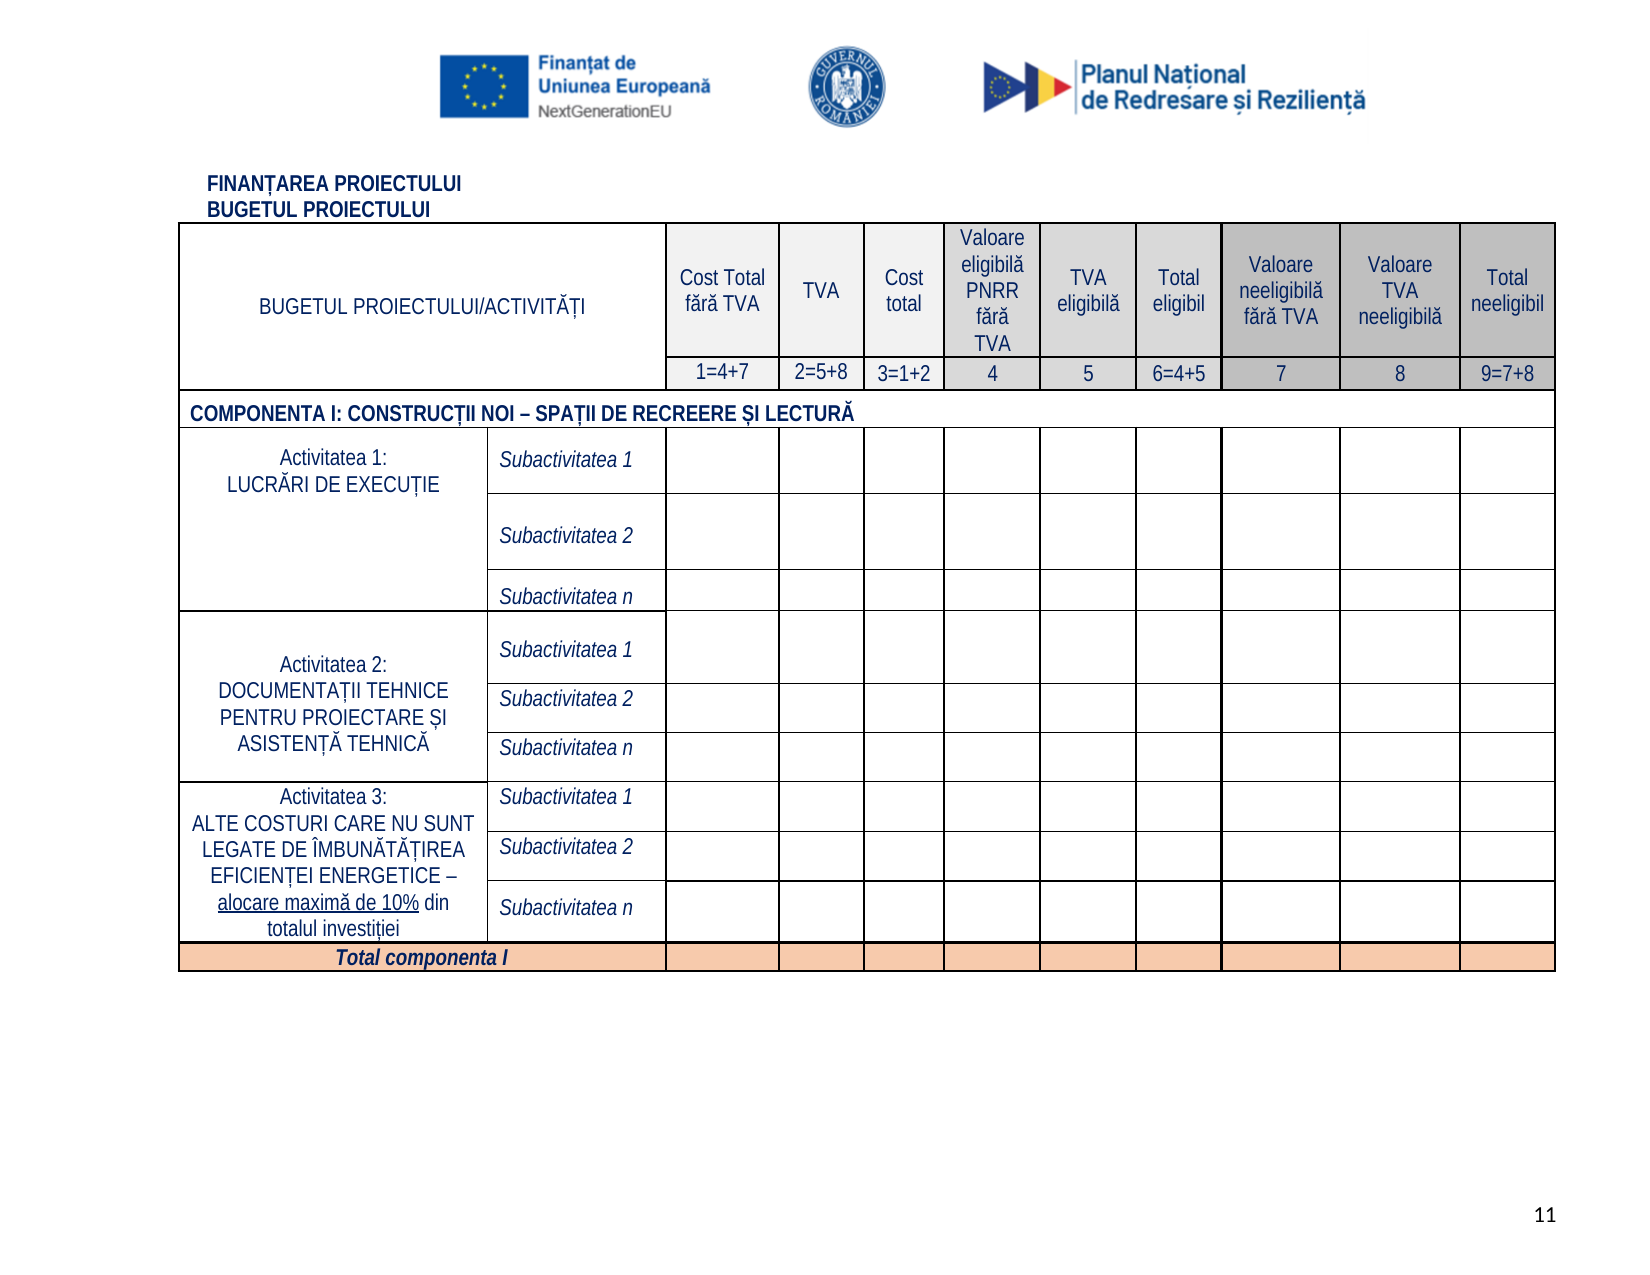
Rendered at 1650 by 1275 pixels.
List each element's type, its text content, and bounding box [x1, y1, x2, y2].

table_cell 9=7+8 [1461, 358, 1554, 389]
table_cell [1461, 944, 1554, 970]
table_cell [667, 611, 778, 683]
table_header Valoare neeligibilă fără TVA [1223, 224, 1339, 356]
table_cell [1223, 944, 1339, 970]
table_cell [780, 832, 863, 880]
table_header TVA [780, 224, 863, 356]
table_cell [1341, 944, 1459, 970]
table_cell [667, 832, 778, 880]
table_cell [865, 494, 943, 569]
table_cell [667, 428, 778, 493]
table_cell [945, 782, 1039, 831]
table_cell Subactivitatea 2 [488, 494, 665, 569]
table_cell [1137, 944, 1220, 970]
table_cell [945, 832, 1039, 880]
table_cell [780, 570, 863, 610]
table_cell [1137, 782, 1220, 831]
table_cell [865, 782, 943, 831]
table_cell [1223, 832, 1339, 880]
table_cell [1137, 684, 1220, 732]
table_cell [780, 494, 863, 569]
table_cell [780, 944, 863, 970]
table_cell [1461, 494, 1554, 569]
table_cell [1341, 882, 1459, 941]
table_cell [945, 733, 1039, 781]
table_cell Subactivitatea n [488, 733, 665, 781]
table_cell [780, 684, 863, 732]
table_cell [1223, 494, 1339, 569]
table_cell Activitatea 2: DOCUMENTAȚII TEHNICE PENTRU PROIECTARE ȘI ASISTENȚĂ TEHNICĂ [180, 612, 487, 781]
table_cell [1341, 570, 1459, 610]
table_cell [1137, 570, 1220, 610]
table_cell [1041, 733, 1135, 781]
table_cell [667, 570, 778, 610]
table_header Valoare eligibilă PNRR fără TVA [945, 224, 1039, 356]
table_cell Subactivitatea n [488, 881, 665, 941]
table_cell [1341, 684, 1459, 732]
table_cell Subactivitatea n [488, 570, 665, 610]
table_cell [1223, 882, 1339, 941]
table_cell [1461, 733, 1554, 781]
table_cell [1223, 782, 1339, 831]
table_cell [1137, 882, 1220, 941]
table_header Valoare TVA neeligibilă [1341, 224, 1459, 356]
table_cell [780, 611, 863, 683]
table_cell [780, 733, 863, 781]
table_cell 2=5+8 [780, 358, 863, 389]
table_cell [1137, 733, 1220, 781]
table_cell [1041, 494, 1135, 569]
table_cell [945, 684, 1039, 732]
table_cell [1341, 611, 1459, 683]
table_header BUGETUL PROIECTULUI/ACTIVITĂȚI [180, 224, 665, 389]
table_cell Subactivitatea 2 [488, 684, 665, 732]
table_cell 5 [1041, 358, 1135, 389]
table_cell [1041, 684, 1135, 732]
table_cell [1137, 428, 1220, 493]
table_header Total neeligibil [1461, 224, 1554, 356]
table_cell [945, 570, 1039, 610]
table_header Cost Total fără TVA [667, 224, 778, 356]
table_cell [865, 684, 943, 732]
table_cell [865, 428, 943, 493]
table_cell [1041, 944, 1135, 970]
table_cell [865, 611, 943, 683]
table_cell [945, 611, 1039, 683]
table_cell [865, 832, 943, 880]
table_cell [945, 944, 1039, 970]
table_cell [1341, 832, 1459, 880]
table_cell Subactivitatea 1 [488, 782, 665, 831]
table_cell [1041, 782, 1135, 831]
table_cell [1041, 882, 1135, 941]
table_cell [667, 733, 778, 781]
table_cell [1041, 832, 1135, 880]
table_cell 7 [1223, 358, 1339, 389]
subtitle BUGETUL PROIECTULUI [207, 196, 1556, 222]
table_cell [945, 494, 1039, 569]
table_cell [1341, 494, 1459, 569]
table_cell [1223, 733, 1339, 781]
table_cell [1461, 782, 1554, 831]
table_cell 1=4+7 [667, 358, 778, 389]
table_cell COMPONENTA I: CONSTRUCȚII NOI – SPAȚII DE RECREERE ȘI LECTURĂ [180, 391, 1554, 427]
table_cell [1041, 570, 1135, 610]
table_cell [1137, 494, 1220, 569]
picture [393, 28, 1369, 144]
table_cell Subactivitatea 1 [488, 428, 665, 493]
table_cell [865, 733, 943, 781]
table_cell 6=4+5 [1137, 358, 1220, 389]
table_cell [945, 882, 1039, 941]
table_cell [667, 494, 778, 569]
table_cell [1137, 832, 1220, 880]
table_cell [865, 570, 943, 610]
table_cell [1341, 733, 1459, 781]
table_cell [1341, 428, 1459, 493]
table_header Cost total [865, 224, 943, 356]
table_cell [1223, 684, 1339, 732]
table_cell [1341, 782, 1459, 831]
table_cell 3=1+2 [865, 358, 943, 389]
table_cell [780, 782, 863, 831]
table_cell 8 [1341, 358, 1459, 389]
table_cell [1461, 611, 1554, 683]
table_cell Subactivitatea 1 [488, 612, 665, 683]
table_cell [1461, 832, 1554, 880]
table_cell [667, 882, 778, 941]
table_cell [780, 428, 863, 493]
table_cell Activitatea 3: ALTE COSTURI CARE NU SUNT LEGATE DE ÎMBUNĂTĂȚIREA EFICIENȚEI ENERGETICE – alocare maximă de 10% din totalul investiției [180, 783, 487, 941]
table_cell [1223, 611, 1339, 683]
table_cell [667, 684, 778, 732]
table_cell [865, 944, 943, 970]
table_cell [780, 882, 863, 941]
table_header Total eligibil [1137, 224, 1220, 356]
table_cell [945, 428, 1039, 493]
table_cell [667, 944, 778, 970]
table_cell Total componenta I [180, 944, 665, 970]
table_cell [1223, 570, 1339, 610]
table_cell [667, 782, 778, 831]
table_cell [1461, 684, 1554, 732]
table_cell [1041, 428, 1135, 493]
table_cell [1137, 611, 1220, 683]
table_cell Subactivitatea 2 [488, 832, 665, 880]
table_cell [1461, 428, 1554, 493]
table_cell [1223, 428, 1339, 493]
subtitle FINANȚAREA PROIECTULUI [207, 169, 1556, 196]
table_header TVA eligibilă [1041, 224, 1135, 356]
table_cell [1041, 611, 1135, 683]
table_cell [1461, 570, 1554, 610]
table_cell 4 [945, 358, 1039, 389]
table_cell Activitatea 1: LUCRĂRI DE EXECUȚIE [180, 428, 487, 610]
table_cell [1461, 882, 1554, 941]
table_cell [865, 882, 943, 941]
